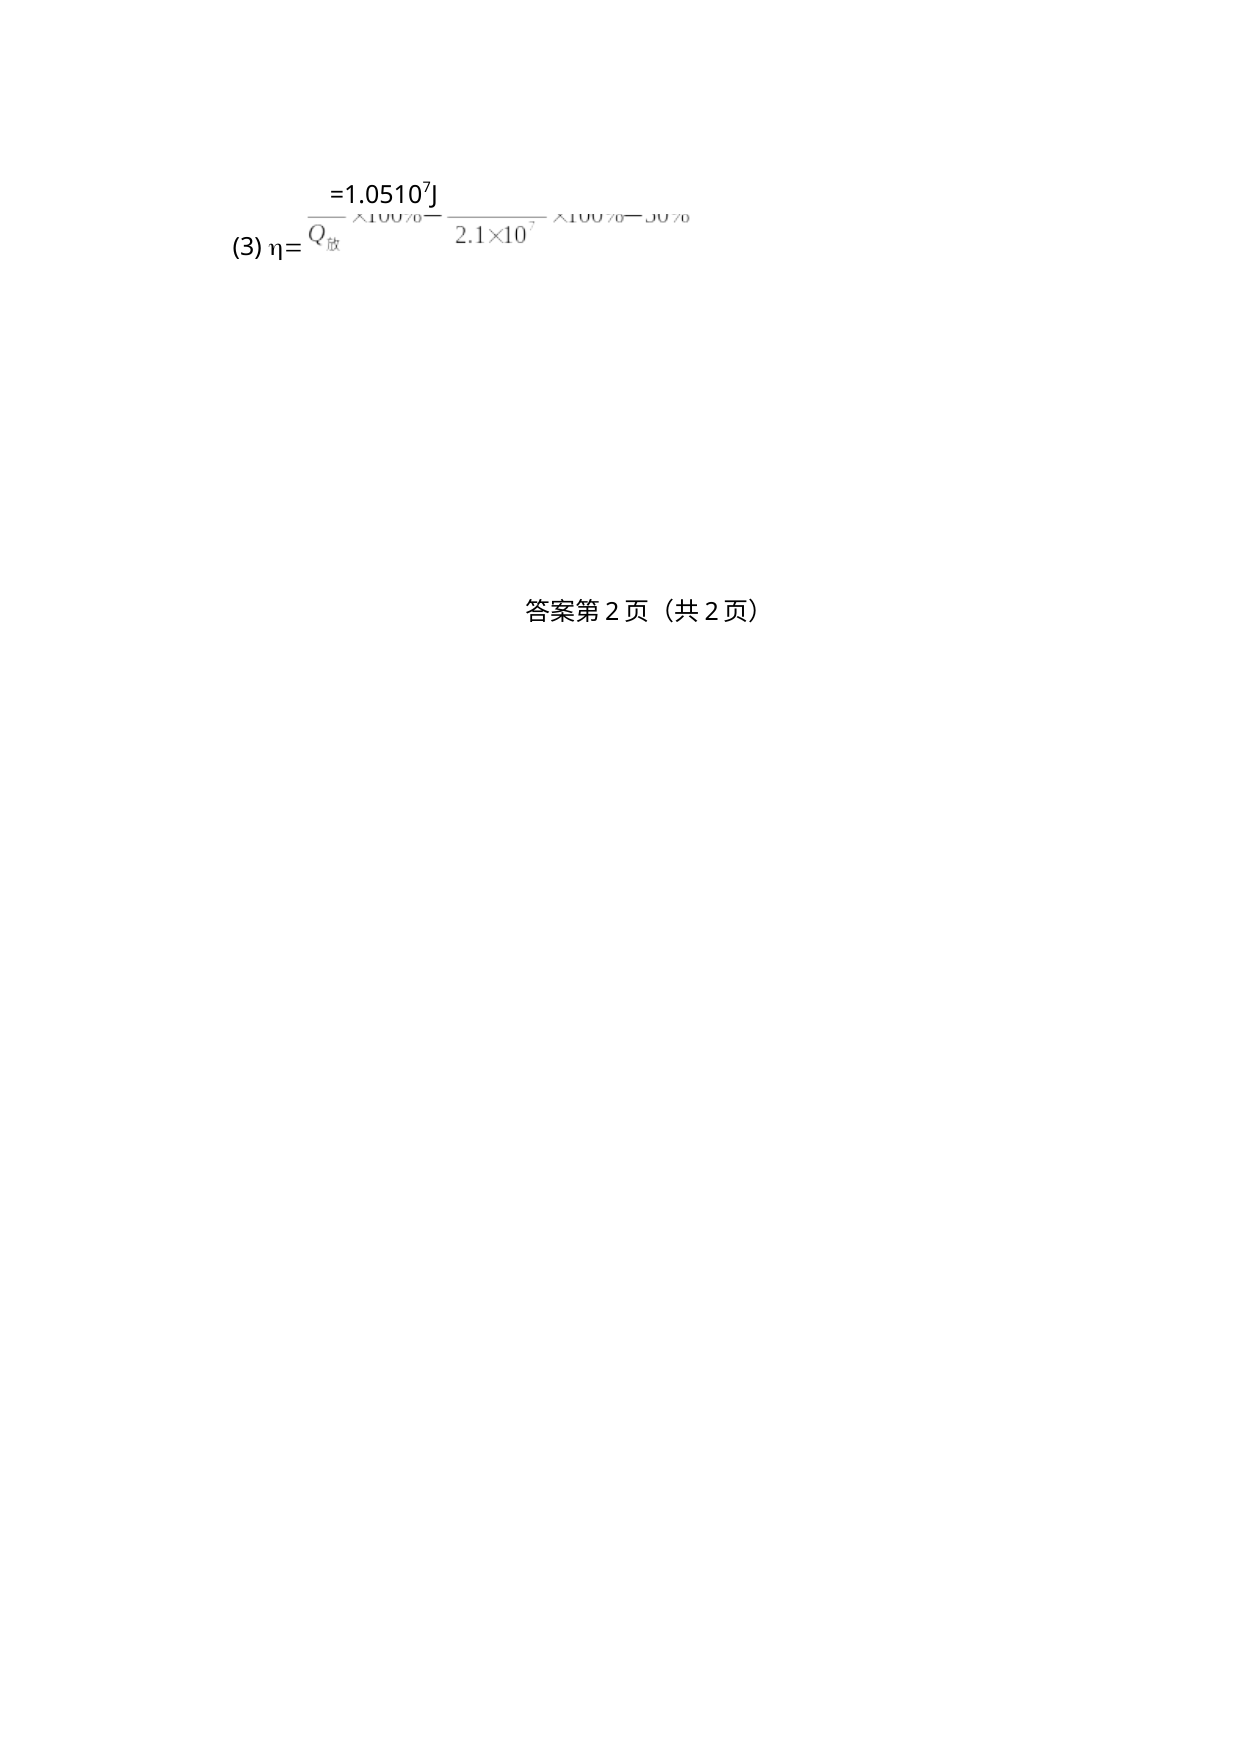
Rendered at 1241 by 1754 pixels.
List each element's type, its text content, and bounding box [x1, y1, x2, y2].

text 答案第2页（共2页） [187, 579, 1031, 631]
text =1.05107J [187, 162, 1031, 214]
text (3)  [187, 214, 1031, 266]
